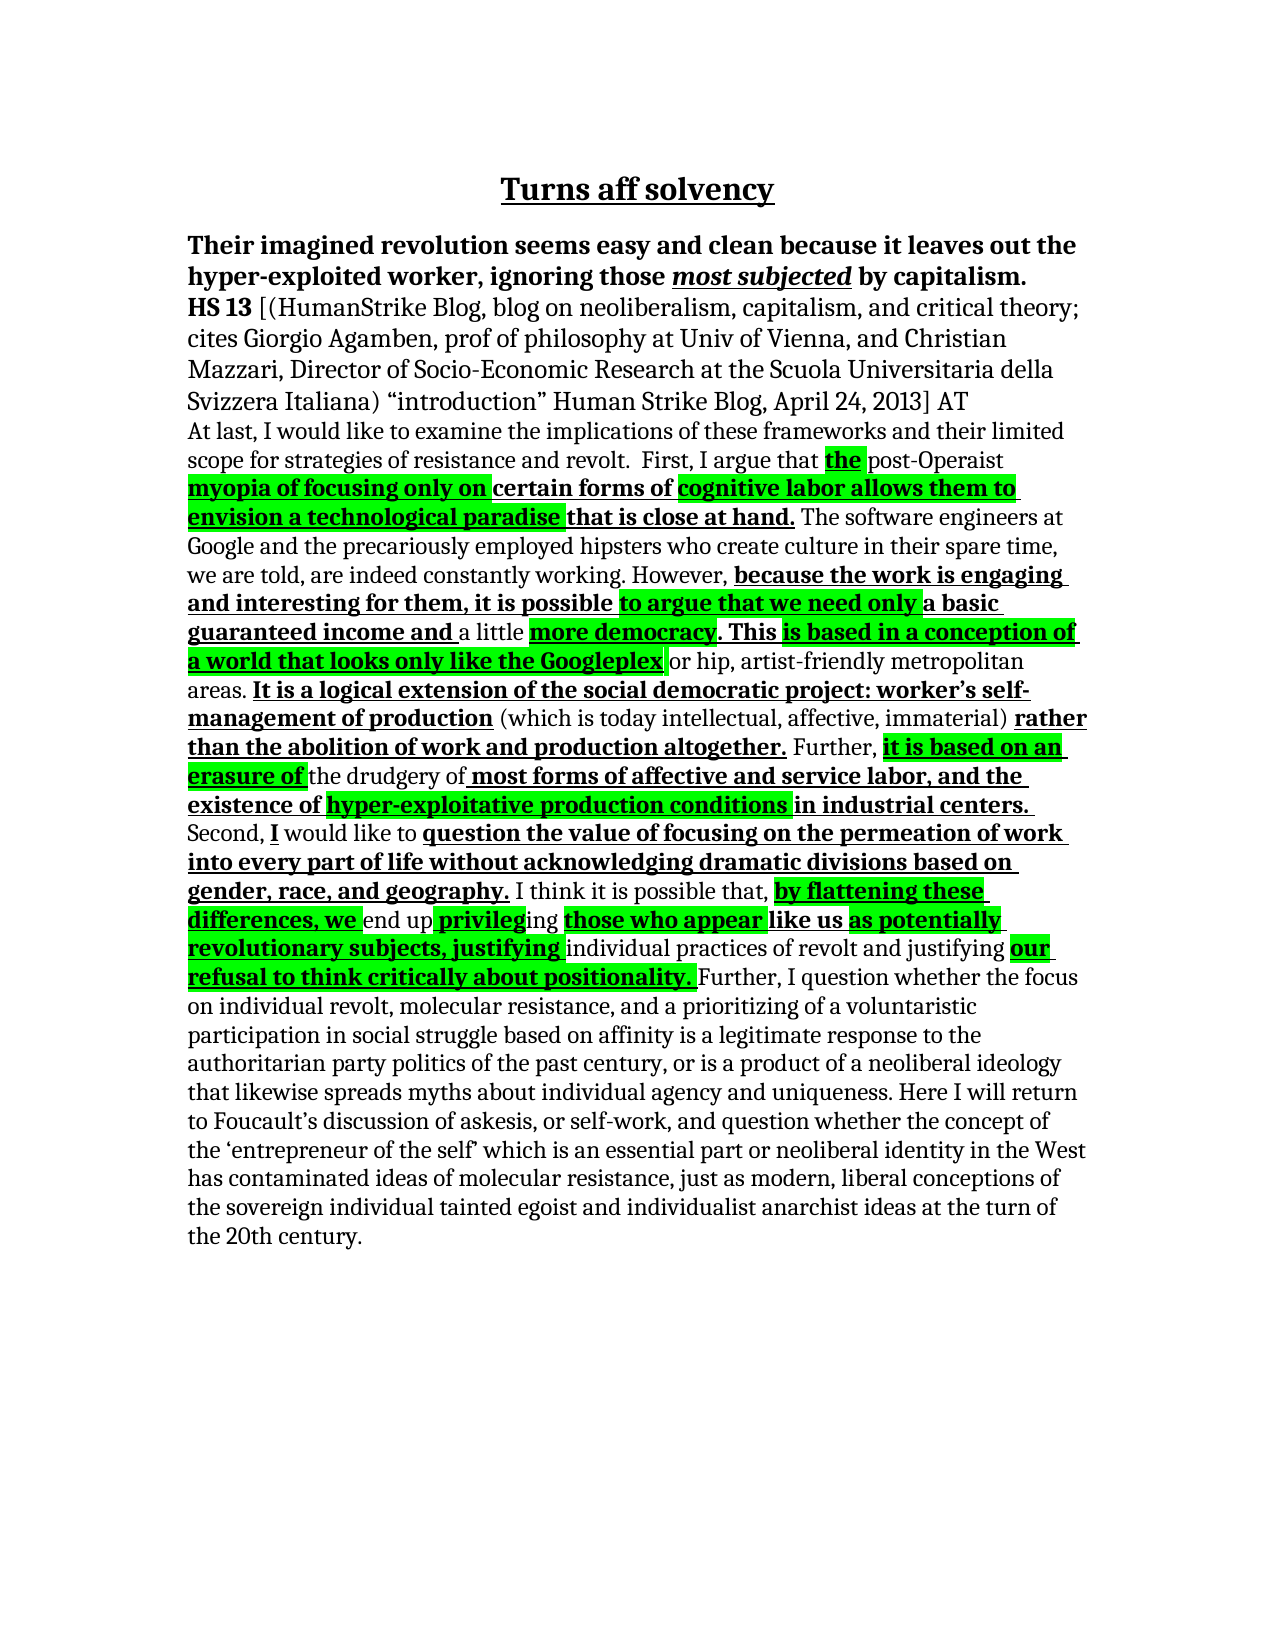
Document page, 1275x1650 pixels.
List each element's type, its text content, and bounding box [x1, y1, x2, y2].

text At last, I would like to examine the implications of these frameworks and their limited scope for strategies of resistance and revolt. First, I argue that the post-Operaist myopia of focusing only on certain forms of cognitive labor allows them to envision a technological paradise that is close at hand. The software engineers at Google and the precariously employed hipsters who create culture in their spare time, we are told, are indeed constantly working. However, because the work is engaging and interesting for them, it is possible to argue that we need only a basic guaranteed income and a little more democracy. This is based in a conception of a world that looks only like the Googleplex or hip, artist-friendly metropolitan areas. It is a logical extension of the social democratic project: worker’s self-management of production (which is today intellectual, affective, immaterial) rather than the abolition of work and production altogether. Further, it is based on an erasure of the drudgery of most forms of affective and service labor, and the existence of hyper-exploitative production conditions in industrial centers. Second, I would like to question the value of focusing on the permeation of work into every part of life without acknowledging dramatic divisions based on gender, race, and geography. I think it is possible that, by flattening these differences, we end up privileging those who appear like us as potentially revolutionary subjects, justifying individual practices of revolt and justifying our refusal to think critically about positionality. Further, I question whether the focus on individual revolt, molecular resistance, and a prioritizing of a voluntaristic participation in social struggle based on affinity is a legitimate response to the authoritarian party politics of the past century, or is a product of a neoliberal ideology that likewise spreads myths about individual agency and uniqueness. Here I will return to Foucault’s discussion of askesis, or self-work, and question whether the concept of the ‘entrepreneur of the self’ which is an essential part or neoliberal identity in the West has contaminated ideas of molecular resistance, just as modern, liberal conceptions of the sovereign individual tainted egoist and individualist anarchist ideas at the turn of the 20th century. [187, 417, 1087, 1251]
subtitle Turns aff solvency [187, 171, 1087, 209]
subtitle Their imagined revolution seems easy and clean because it leaves out the hyper-exploited worker, ignoring those most subjected by capitalism. [187, 230, 1087, 292]
text HS 13 [(HumanStrike Blog, blog on neoliberalism, capitalism, and critical theory; cites Giorgio Agamben, prof of philosophy at Univ of Vienna, and Christian Mazzari, Director of Socio-Economic Research at the Scuola Universitaria della Svizzera Italiana) “introduction” Human Strike Blog, April 24, 2013] AT [187, 292, 1087, 417]
